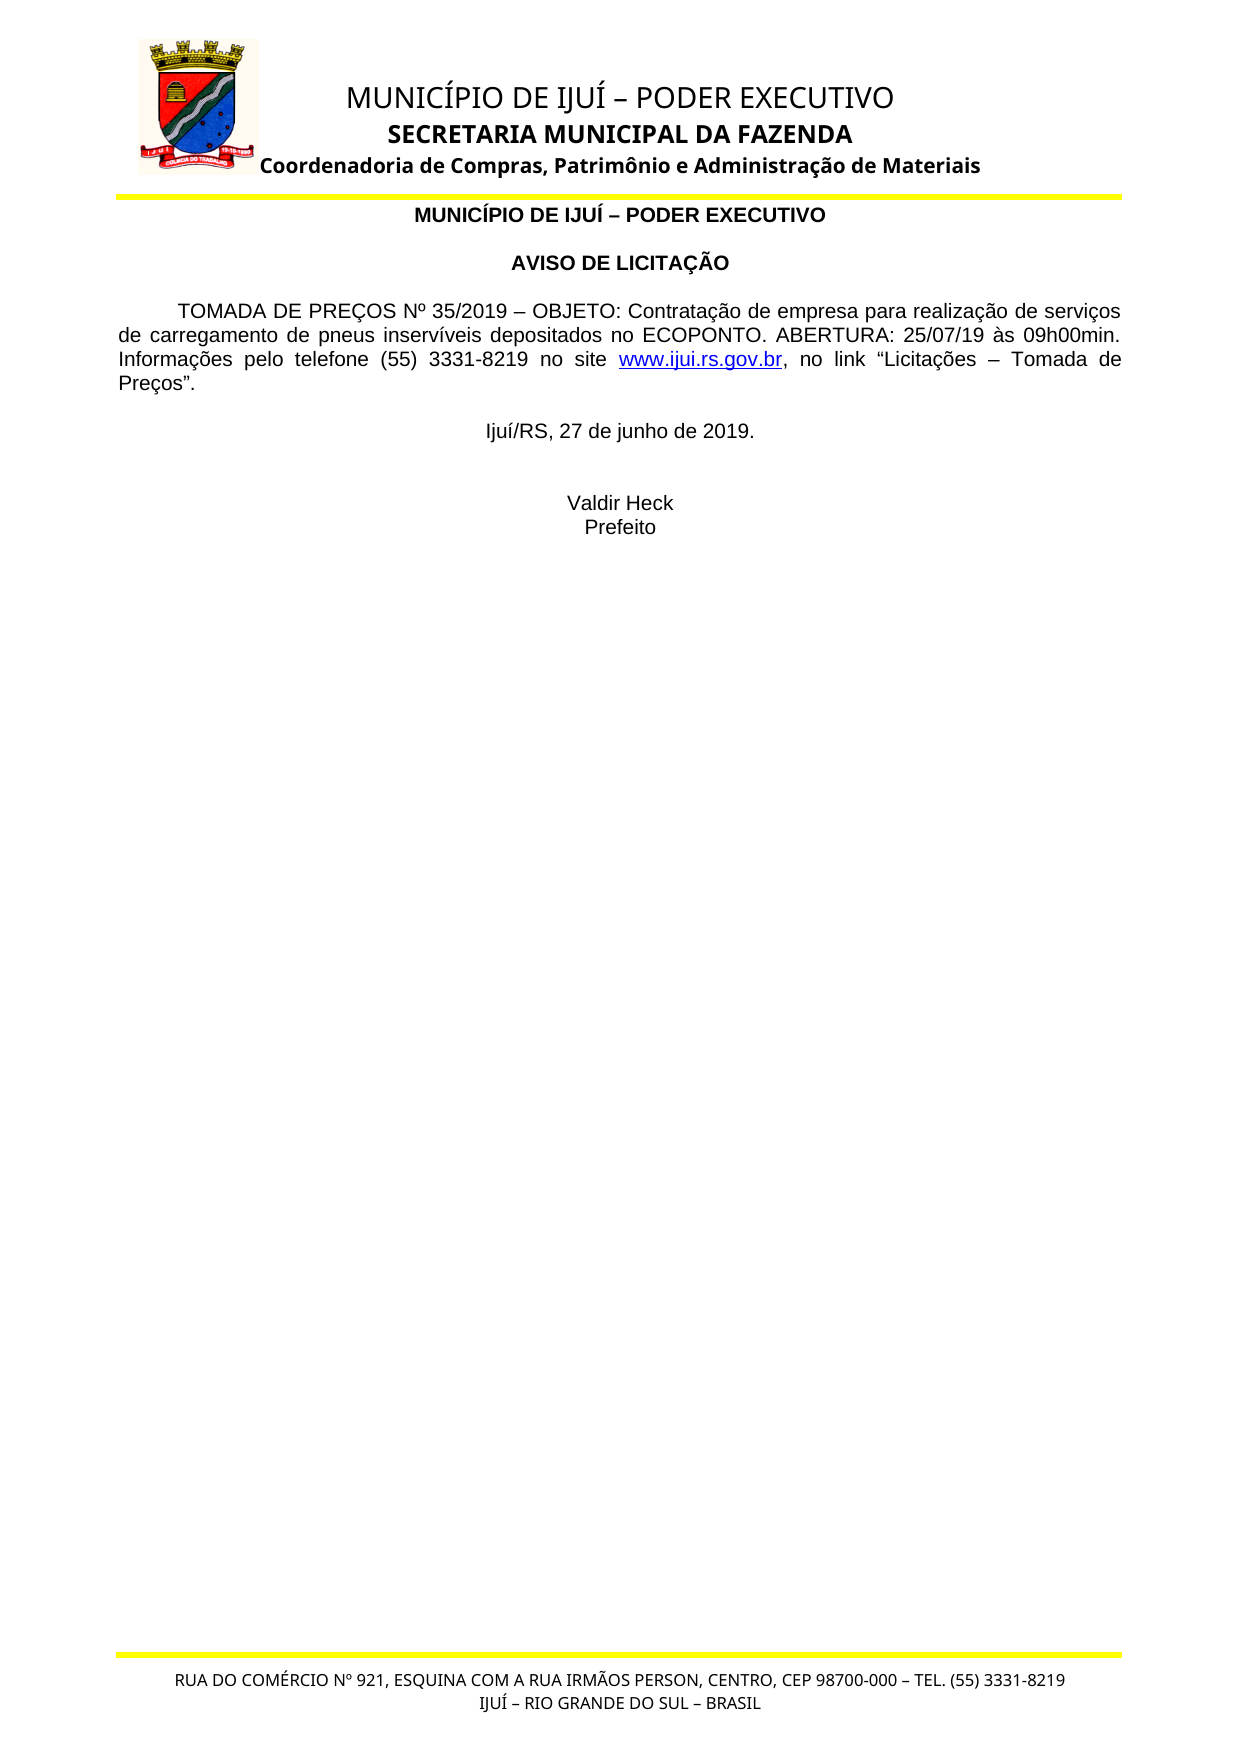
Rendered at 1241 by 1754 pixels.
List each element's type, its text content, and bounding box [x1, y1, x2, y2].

text MUNICÍPIO DE IJUÍ – PODER EXECUTIVO [118, 203, 1122, 227]
picture [138, 39, 259, 175]
text Valdir Heck [118, 491, 1122, 515]
text Prefeito [118, 515, 1122, 539]
text Ijuí/RS, 27 de junho de 2019. [118, 419, 1122, 443]
text TOMADA DE PREÇOS Nº 35/2019 – OBJETO: Contratação de empresa para realização de serviços de carregamento de pneus inservíveis depositados no ECOPONTO. ABERTURA: 25/07/19 às 09h00min. Informações pelo telefone (55) 3331-8219 no site www.ijui.rs.gov.br, no link “Licitações – Tomada de Preços”. [118, 299, 1122, 395]
text AVISO DE LICITAÇÃO [118, 251, 1122, 275]
